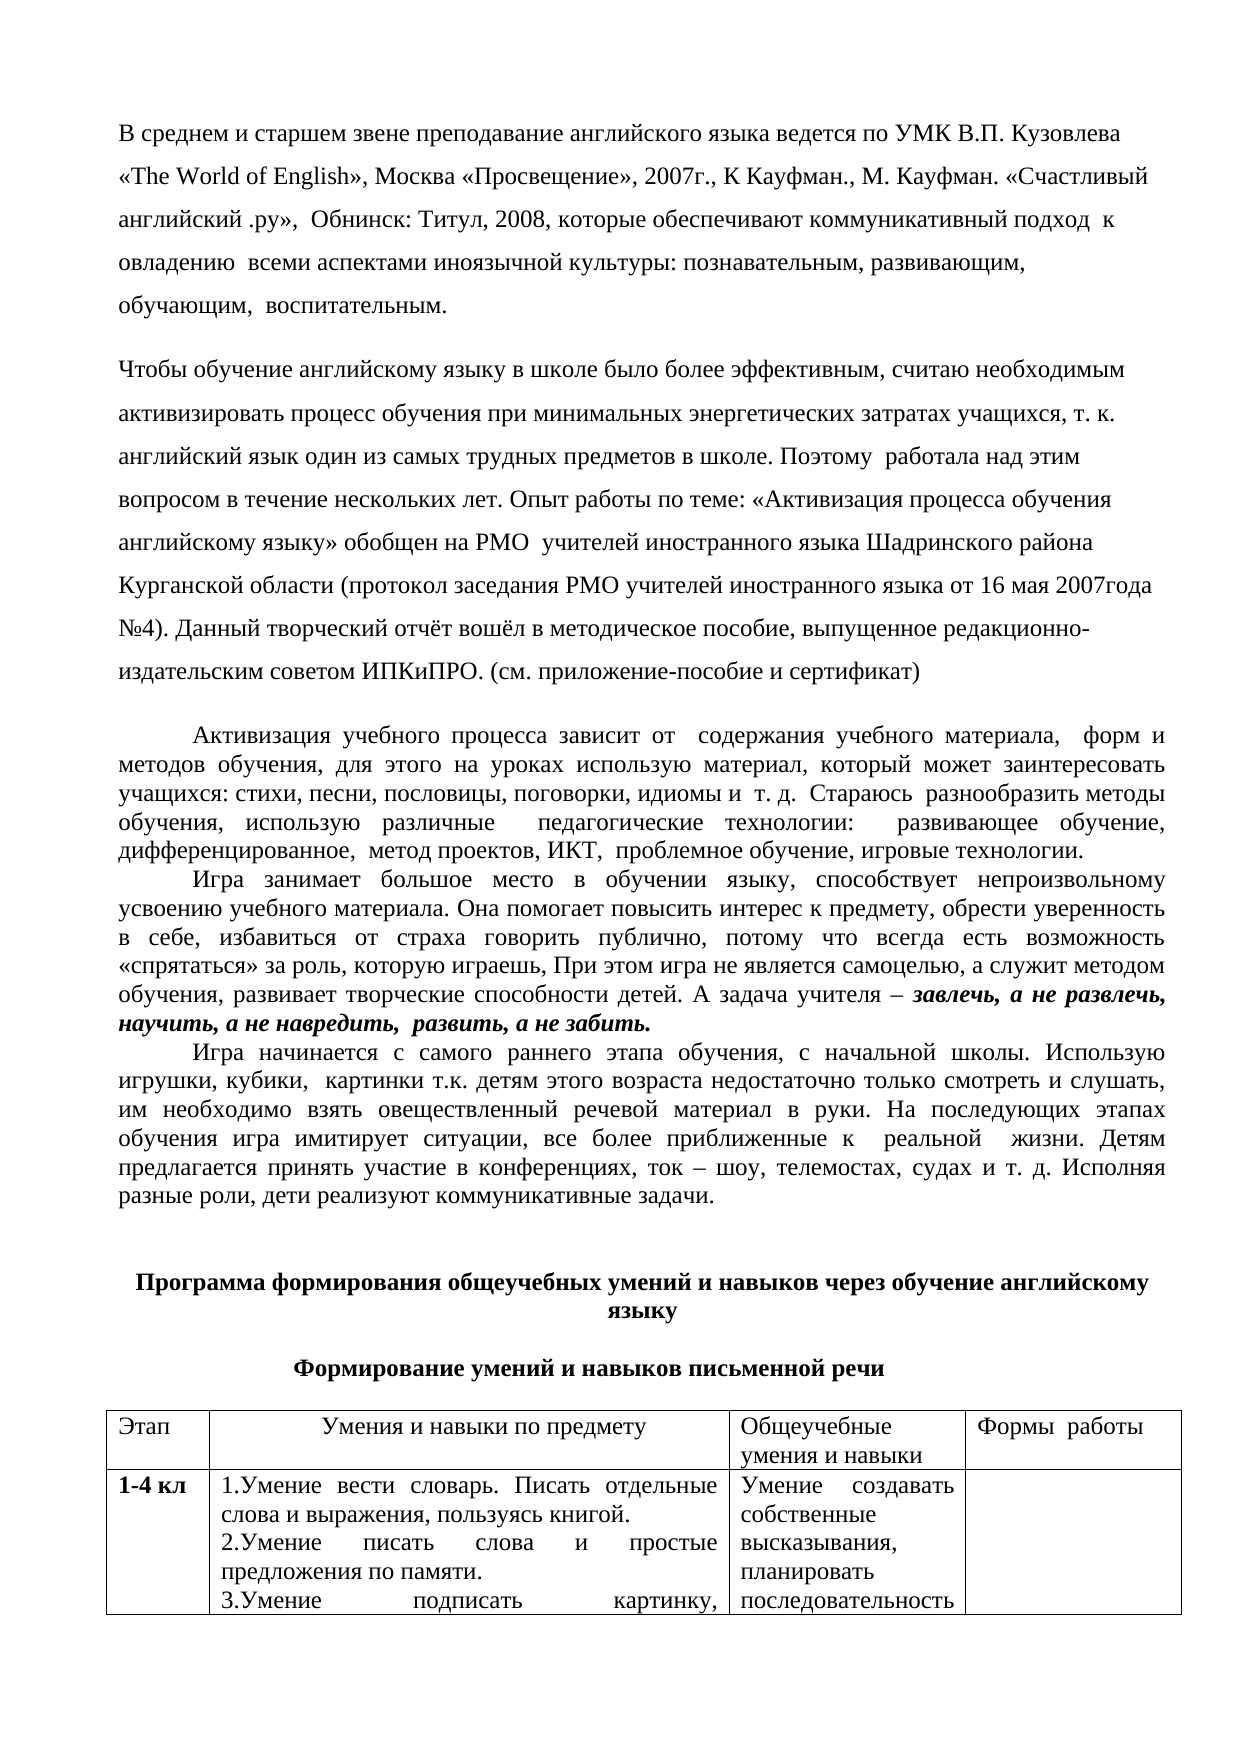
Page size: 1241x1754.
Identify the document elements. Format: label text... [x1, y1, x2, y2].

text Чтобы обучение английскому языку в школе было более эффективным, считаю необходимым активизировать процесс обучения при минимальных энергетических затратах учащихся, т. к. английский язык один из самых трудных предметов в школе. Поэтому работала над этим вопросом в течение нескольких лет. Опыт работы по теме: «Активизация процесса обучения английскому языку» обобщен на РМО учителей иностранного языка Шадринского района Курганской области (протокол заседания РМО учителей иностранного языка от 16 мая 2007года №4). Данный творческий отчёт вошёл в методическое пособие, выпущенное редакционно- издательским советом ИПКиПРО. (см. приложение-пособие и сертификат) [118, 354, 1167, 685]
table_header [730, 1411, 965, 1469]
text Программа формирования общеучебных умений и навыков через обучение английскому языку [118, 1267, 1167, 1324]
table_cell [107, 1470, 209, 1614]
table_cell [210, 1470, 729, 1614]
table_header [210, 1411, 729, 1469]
text Игра начинается с самого раннего этапа обучения, с начальной школы. Использую игрушки, кубики, картинки т.к. детям этого возраста недостаточно только смотреть и слушать, им необходимо взять овеществленный речевой материал в руки. На последующих этапах обучения игра имитирует ситуации, все более приближенные к реальной жизни. Детям предлагается принять участие в конференциях, ток – шоу, телемостах, судах и т. д. Исполняя разные роли, дети реализуют коммуникативные задачи. [118, 1037, 1167, 1209]
text Формирование умений и навыков письменной речи [118, 1353, 1167, 1382]
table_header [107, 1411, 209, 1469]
text Игра занимает большое место в обучении языку, способствует непроизвольному усвоению учебного материала. Она помогает повысить интерес к предмету, обрести уверенность в себе, избавиться от страха говорить публично, потому что всегда есть возможность «спрятаться» за роль, которую играешь, При этом игра не является самоцелью, а служит методом обучения, развивает творческие способности детей. А задача учителя – завлечь, а не развлечь, научить, а не навредить, развить, а не забить. [118, 864, 1167, 1037]
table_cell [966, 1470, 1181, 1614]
text Активизация учебного процесса зависит от содержания учебного материала, форм и методов обучения, для этого на уроках использую материал, который может заинтересовать учащихся: стихи, песни, пословицы, поговорки, идиомы и т. д. Стараюсь разнообразить методы обучения, использую различные педагогические технологии: развивающее обучение, дифференцированное, метод проектов, ИКТ, проблемное обучение, игровые технологии. [118, 720, 1167, 864]
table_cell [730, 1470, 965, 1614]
text В среднем и старшем звене преподавание английского языка ведется по УМК В.П. Кузовлева «The World of English», Москва «Просвещение», 2007г., К Кауфман., М. Кауфман. «Счастливый английский .ру», Обнинск: Титул, 2008, которые обеспечивают коммуникативный подход к овладению всеми аспектами иноязычной культуры: познавательным, развивающим, обучающим, воспитательным. [118, 118, 1167, 319]
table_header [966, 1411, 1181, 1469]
